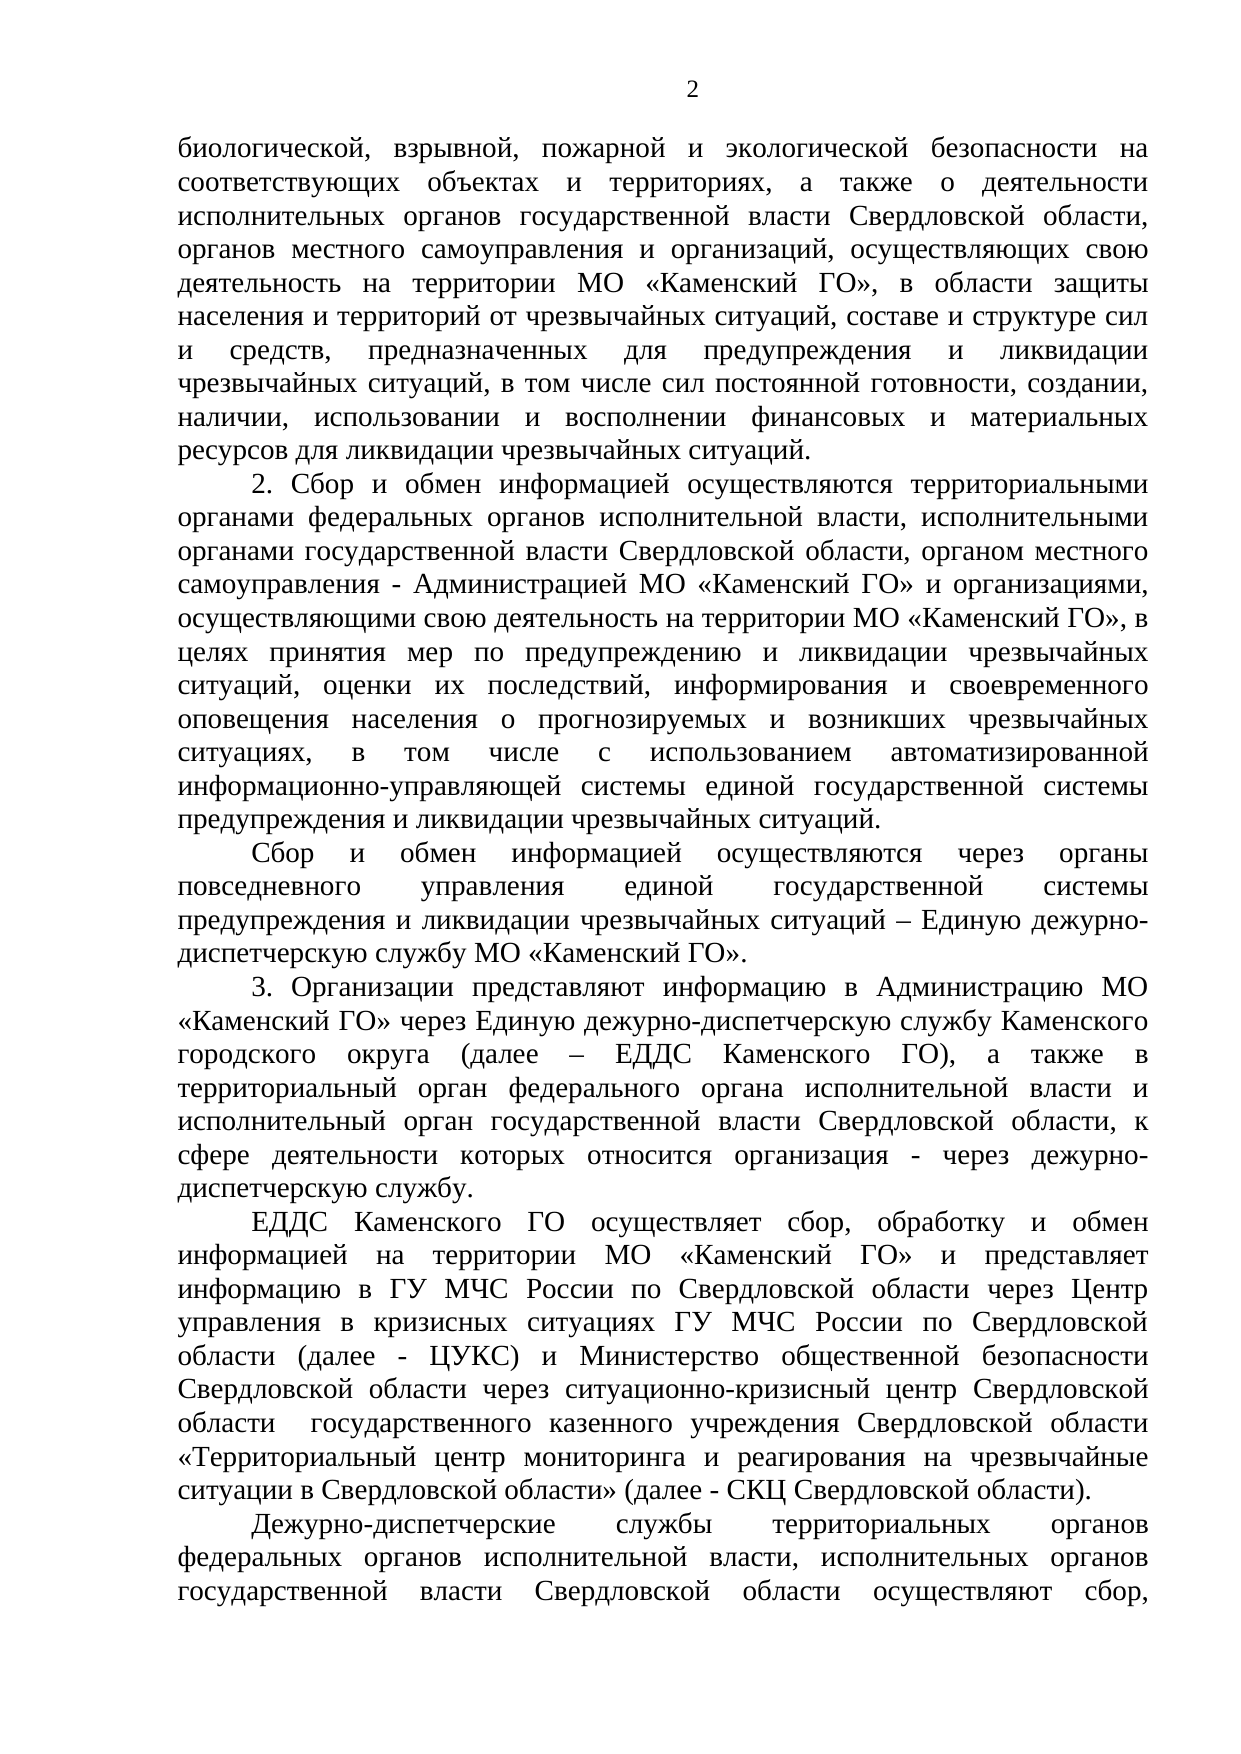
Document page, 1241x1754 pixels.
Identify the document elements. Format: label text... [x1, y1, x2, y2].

text 2. Сбор и обмен информацией осуществляются территориальными органами федеральных органов исполнительной власти, исполнительными органами государственной власти Свердловской области, органом местного самоуправления - Администрацией МО «Каменский ГО» и организациями, осуществляющими свою деятельность на территории МО «Каменский ГО», в целях принятия мер по предупреждению и ликвидации чрезвычайных ситуаций, оценки их последствий, информирования и своевременного оповещения населения о прогнозируемых и возникших чрезвычайных ситуациях, в том числе с использованием автоматизированной информационно-управляющей системы единой государственной системы предупреждения и ликвидации чрезвычайных ситуаций. [177, 466, 1149, 835]
text Сбор и обмен информацией осуществляются через органы повседневного управления единой государственной системы предупреждения и ликвидации чрезвычайных ситуаций – Единую дежурно-диспетчерскую службу МО «Каменский ГО». [177, 835, 1149, 969]
text ЕДДС Каменского ГО осуществляет сбор, обработку и обмен информацией на территории МО «Каменский ГО» и представляет информацию в ГУ МЧС России по Свердловской области через Центр управления в кризисных ситуациях ГУ МЧС России по Свердловской области (далее - ЦУКС) и Министерство общественной безопасности Свердловской области через ситуационно-кризисный центр Свердловской области государственного казенного учреждения Свердловской области «Территориальный центр мониторинга и реагирования на чрезвычайные ситуации в Свердловской области» (далее - СКЦ Свердловской области). [177, 1204, 1149, 1506]
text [177, 1506, 1149, 1606]
text 3. Организации представляют информацию в Администрацию МО «Каменский ГО» через Единую дежурно-диспетчерскую службу Каменского городского округа (далее – ЕДДС Каменского ГО), а также в территориальный орган федерального органа исполнительной власти и исполнительный орган государственной власти Свердловской области, к сфере деятельности которых относится организация - через дежурно-диспетчерскую службу. [177, 969, 1149, 1204]
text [177, 131, 1149, 466]
